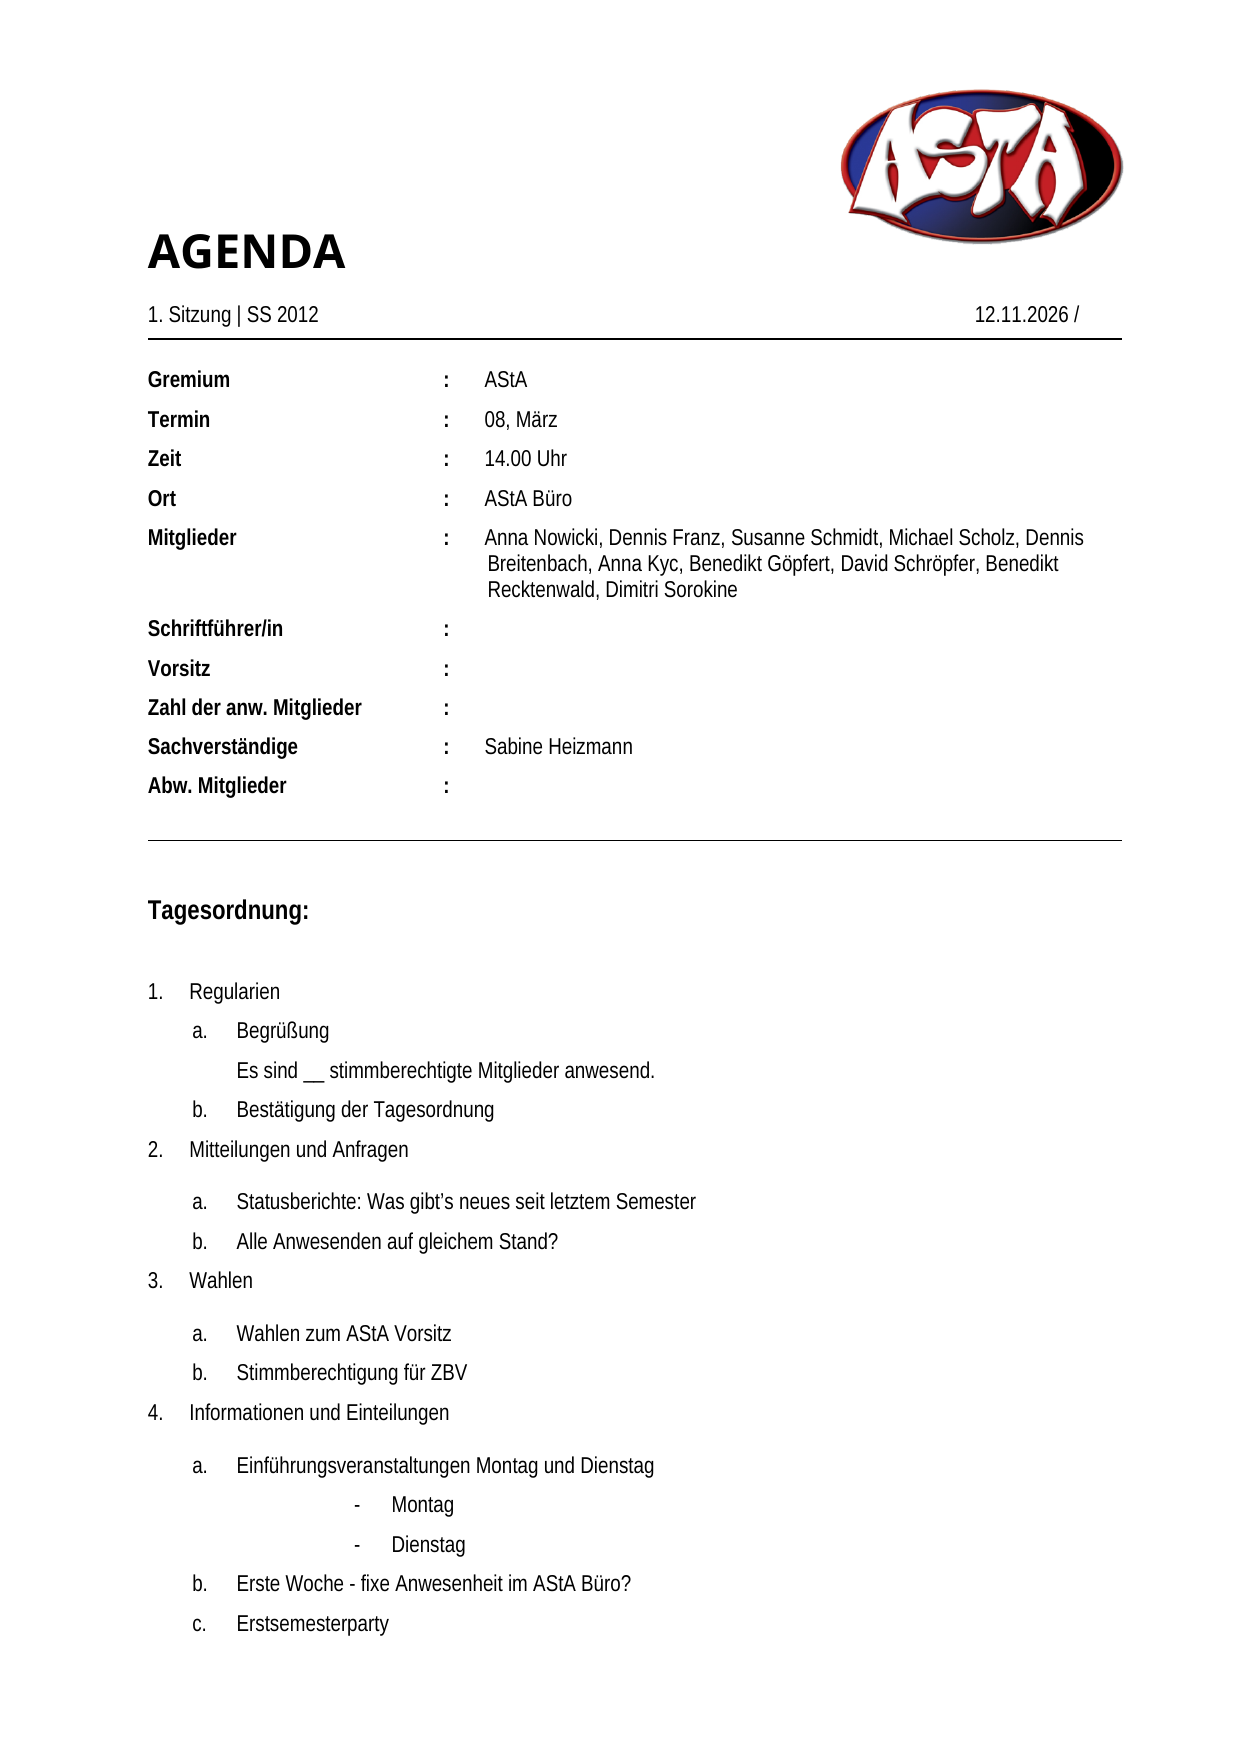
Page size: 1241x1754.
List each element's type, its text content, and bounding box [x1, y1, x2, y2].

list Begrüßung [192, 1017, 1122, 1043]
text Ort : AStA Büro [148, 484, 1122, 511]
list Dienstag [354, 1531, 1122, 1557]
list Regularien [148, 978, 1122, 1004]
list Alle Anwesenden auf gleichem Stand? [192, 1228, 1122, 1254]
list Erste Woche - fixe Anwesenheit im AStA Büro? [192, 1570, 1122, 1596]
text Sachverständige : Sabine Heizmann [148, 733, 1122, 759]
list Bestätigung der Tagesordnung [192, 1096, 1122, 1122]
text Es sind __ stimmberechtigte Mitglieder anwesend. [192, 1057, 1122, 1083]
picture [833, 75, 1134, 266]
text Abw. Mitglieder : [148, 772, 1122, 798]
text Termin : 08, März [148, 406, 1122, 432]
list Einführungsveranstaltungen Montag und Dienstag [192, 1452, 1122, 1478]
text AGENDA [148, 218, 1122, 282]
list Wahlen [148, 1267, 1122, 1293]
list Statusberichte: Was gibt’s neues seit letztem Semester [192, 1188, 1122, 1214]
text Vorsitz : [148, 654, 1122, 681]
text Schriftführer/in : [148, 615, 1122, 641]
list Mitteilungen und Anfragen [148, 1136, 1122, 1162]
text Tagesordnung: [148, 894, 1122, 925]
text Gremium : AStA [148, 366, 1122, 392]
list Wahlen zum AStA Vorsitz [192, 1320, 1122, 1346]
text 1. Sitzung | SS 2012 26.02.2012 / [148, 301, 1122, 327]
text Zahl der anw. Mitglieder : [148, 694, 1122, 720]
text Zeit : 14.00 Uhr [148, 445, 1122, 471]
text Mitglieder : Anna Nowicki, Dennis Franz, Susanne Schmidt, Michael Scholz, Dennis Breitenbach, Anna Kyc, Benedikt Göpfert, David Schröpfer, Benedikt Recktenwald, Dimitri Sorokine [148, 523, 1122, 602]
list Montag [354, 1491, 1122, 1517]
list Informationen und Einteilungen [148, 1399, 1122, 1425]
list Stimmberechtigung für ZBV [192, 1359, 1122, 1386]
list Erstsemesterparty [192, 1609, 1122, 1636]
